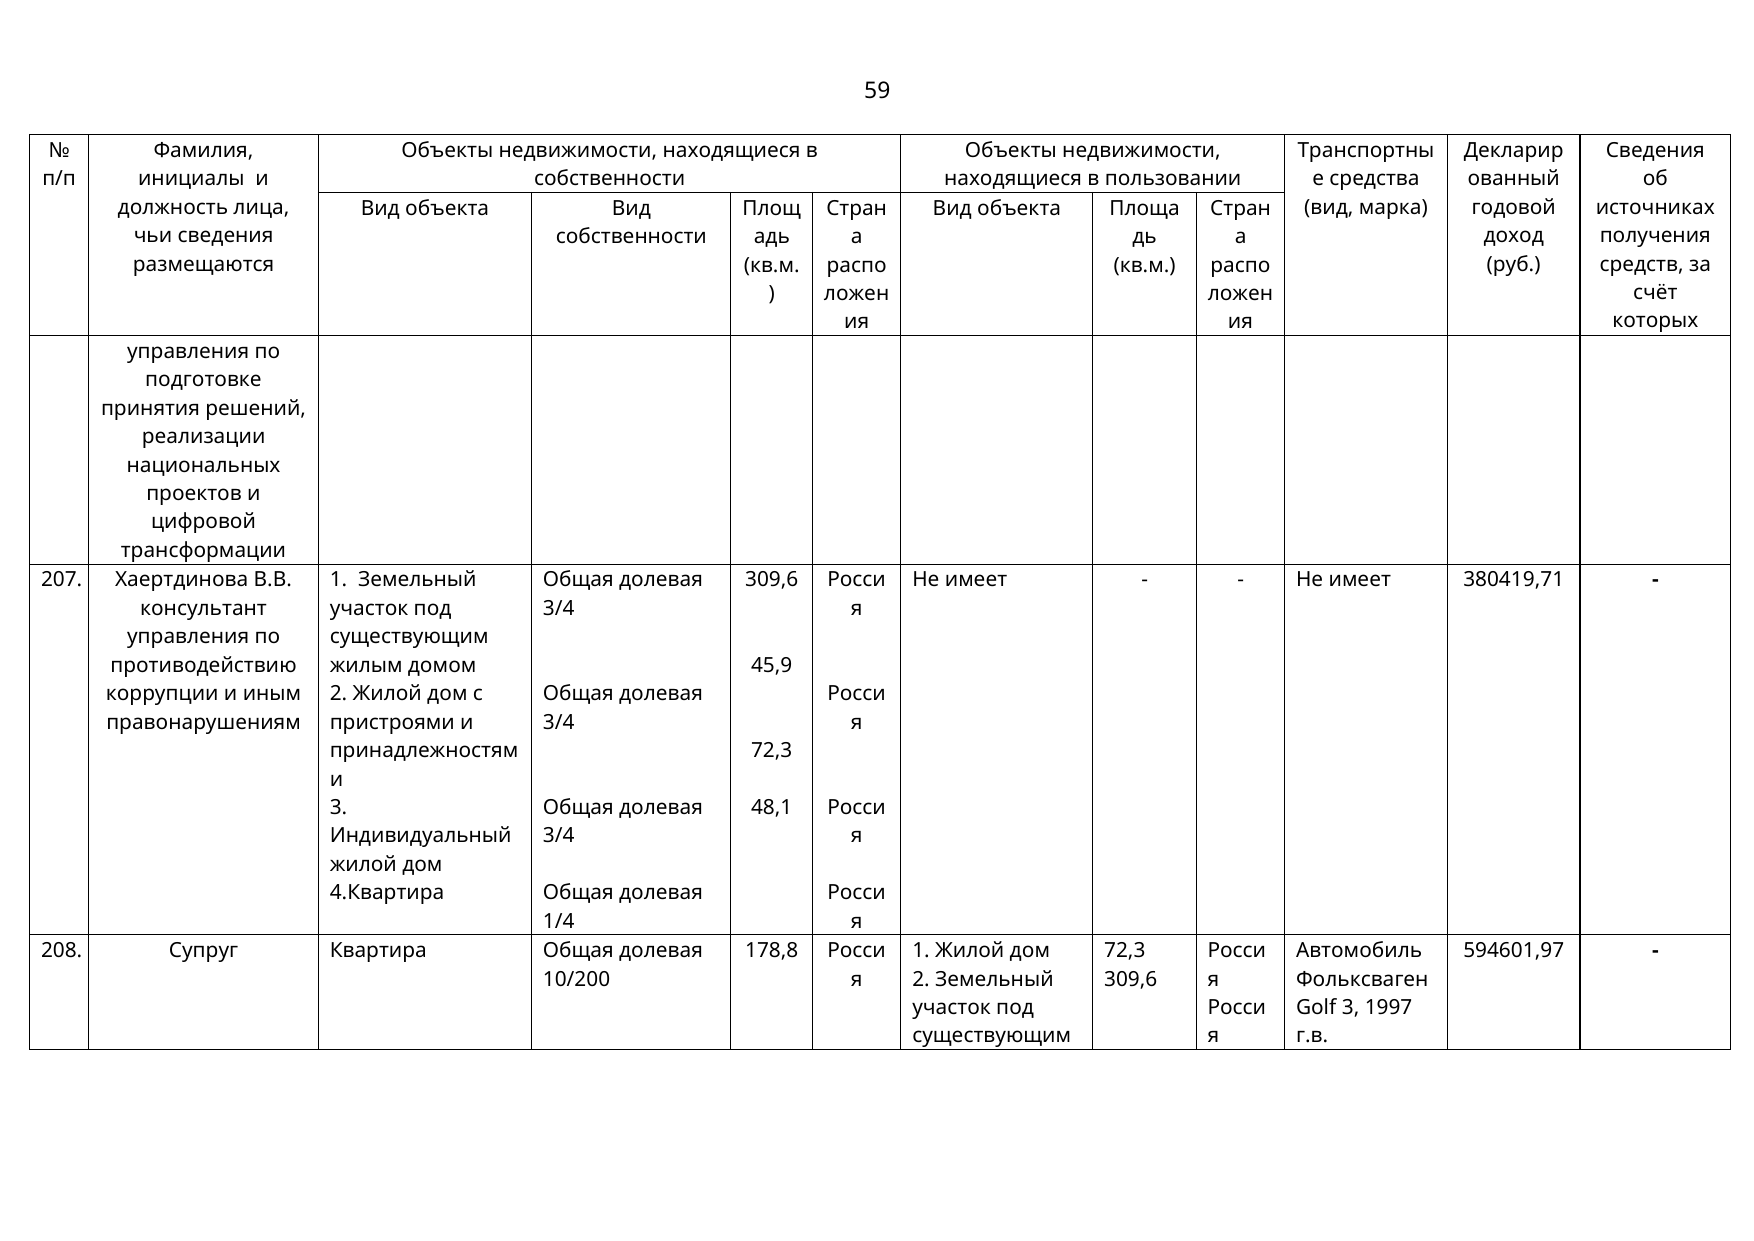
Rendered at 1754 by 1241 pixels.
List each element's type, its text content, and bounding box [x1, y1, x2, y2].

table_cell Страна расположения [1197, 193, 1284, 335]
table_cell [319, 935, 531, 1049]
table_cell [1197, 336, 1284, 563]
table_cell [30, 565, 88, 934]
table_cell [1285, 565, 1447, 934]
table_header № п/п [30, 135, 88, 335]
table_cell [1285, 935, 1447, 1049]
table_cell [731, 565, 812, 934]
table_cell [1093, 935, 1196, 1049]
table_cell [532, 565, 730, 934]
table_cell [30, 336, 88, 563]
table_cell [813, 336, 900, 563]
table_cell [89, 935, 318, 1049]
table_header Объекты недвижимости, находящиеся в пользовании [901, 135, 1284, 192]
table_header Декларированный годовой доход (руб.) [1448, 135, 1579, 335]
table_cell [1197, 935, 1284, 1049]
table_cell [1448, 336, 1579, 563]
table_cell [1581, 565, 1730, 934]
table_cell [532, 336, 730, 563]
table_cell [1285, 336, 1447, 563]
table_header Объекты недвижимости, находящиеся в собственности [319, 135, 900, 192]
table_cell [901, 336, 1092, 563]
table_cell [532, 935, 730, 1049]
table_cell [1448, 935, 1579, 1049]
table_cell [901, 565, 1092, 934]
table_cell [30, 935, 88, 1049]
table_header Фамилия, инициалы и должность лица, чьи сведения размещаются [89, 135, 318, 335]
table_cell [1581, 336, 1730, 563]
table_cell Страна расположения [813, 193, 900, 335]
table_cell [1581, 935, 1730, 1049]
table_header Транспортные средства (вид, марка) [1285, 135, 1447, 335]
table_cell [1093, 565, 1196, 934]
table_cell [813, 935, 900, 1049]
table_cell Площадь (кв.м.) [731, 193, 812, 335]
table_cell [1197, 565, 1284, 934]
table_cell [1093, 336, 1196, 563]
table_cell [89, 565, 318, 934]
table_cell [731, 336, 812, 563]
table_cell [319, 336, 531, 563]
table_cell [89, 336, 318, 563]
table_cell Вид объекта [901, 193, 1092, 335]
table_cell Вид объекта [319, 193, 531, 335]
table_cell Вид собственности [532, 193, 730, 335]
table_cell Площадь (кв.м.) [1093, 193, 1196, 335]
table_header Сведения об источниках получения средств, за счёт которых совершена сделка (вид приобретённого имущества, источники) [1581, 135, 1730, 335]
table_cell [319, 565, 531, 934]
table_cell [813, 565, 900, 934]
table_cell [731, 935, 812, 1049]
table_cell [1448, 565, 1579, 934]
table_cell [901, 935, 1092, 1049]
